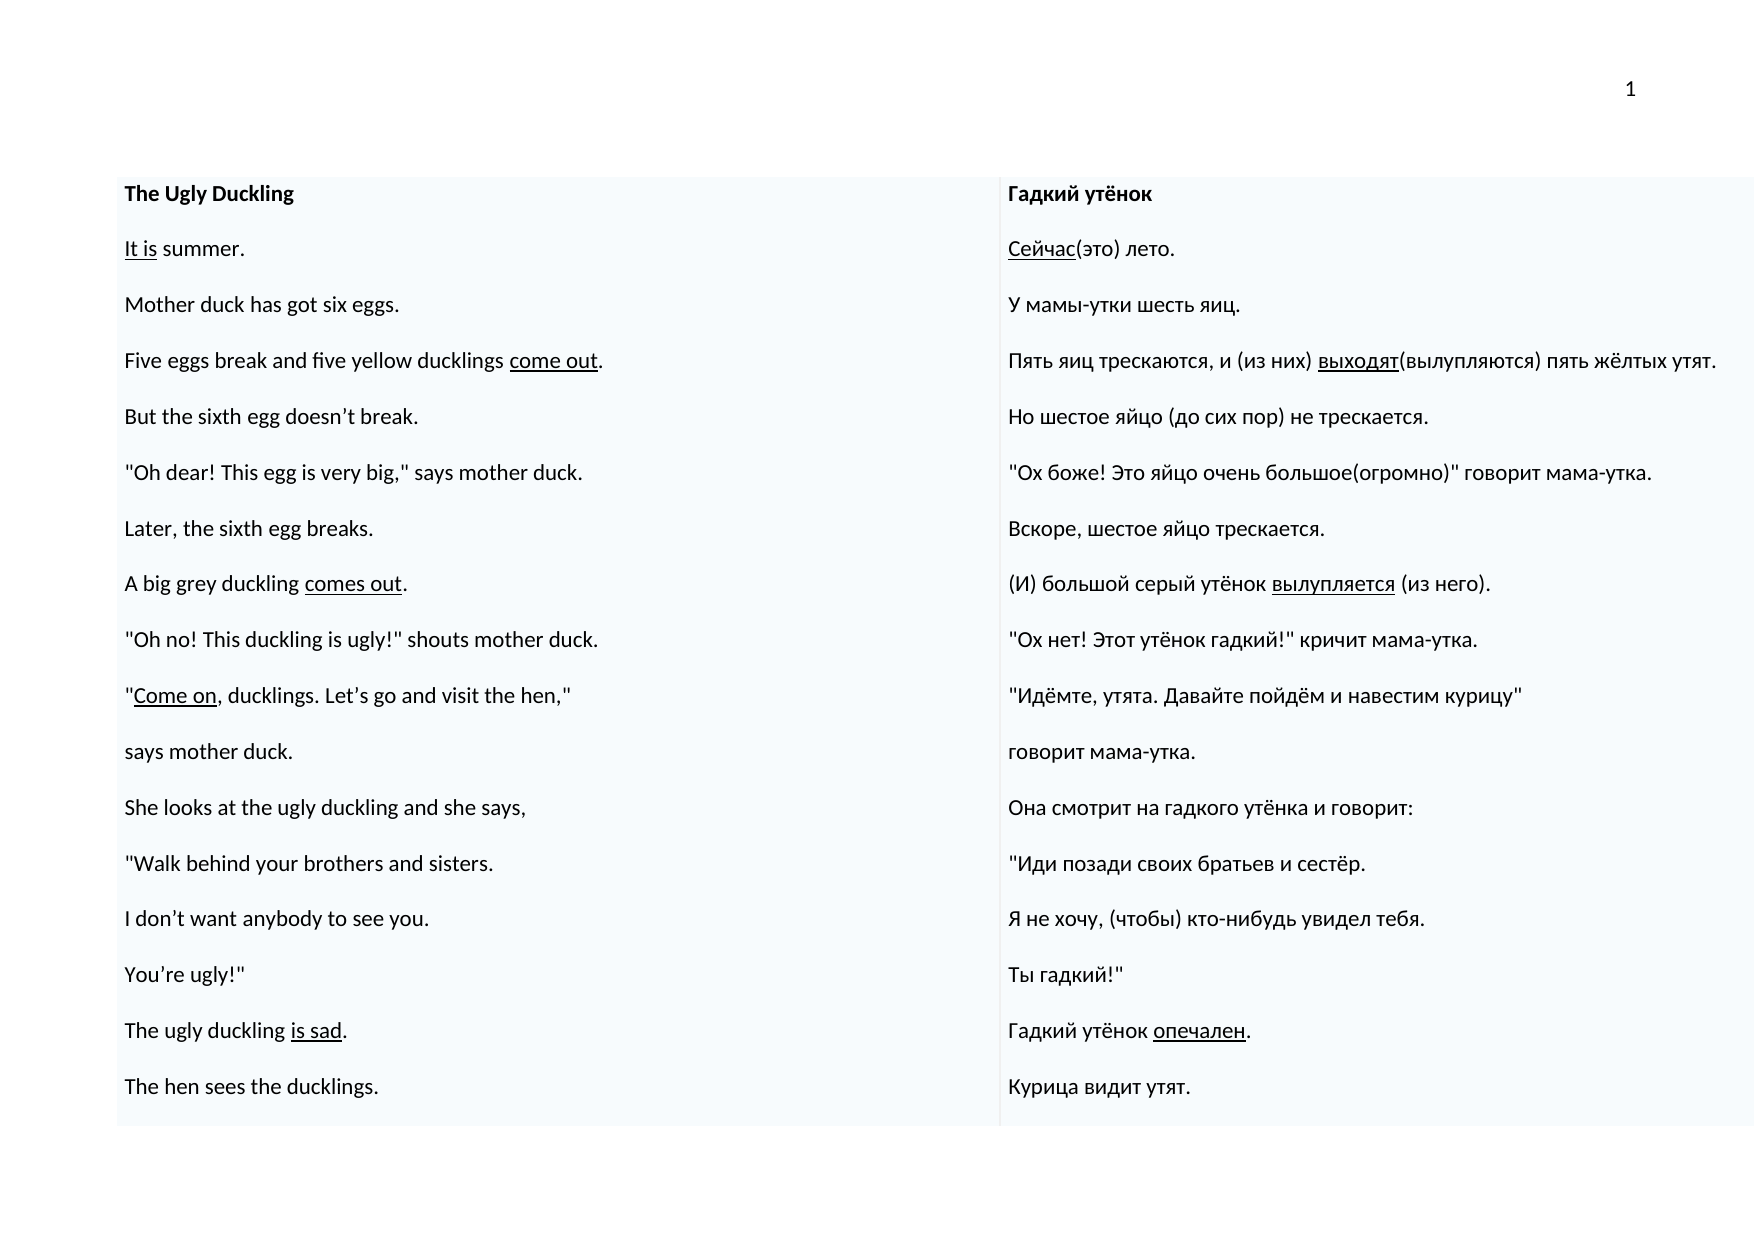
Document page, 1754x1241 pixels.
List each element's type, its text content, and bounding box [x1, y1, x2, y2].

table_header Гадкий утёнок [1001, 177, 1754, 233]
table_header The Ugly Duckling [117, 177, 999, 233]
table_cell У мамы-утки шесть яиц. [1001, 289, 1754, 345]
table_cell A big grey duckling comes out. [117, 568, 999, 624]
table_cell You’re ugly!" [117, 959, 999, 1015]
table_cell Курица видит утят. [1001, 1071, 1754, 1126]
table_cell Она смотрит на гадкого утёнка и говорит: [1001, 791, 1754, 847]
table_cell Вскоре, шестое яйцо трескается. [1001, 512, 1754, 568]
table_cell Ты гадкий!" [1001, 959, 1754, 1015]
table_cell "Oh dear! This egg is very big," says mother duck. [117, 456, 999, 512]
table_cell "Ох нет! Этот утёнок гадкий!" кричит мама-утка. [1001, 624, 1754, 680]
table_cell But the sixth egg doesn’t break. [117, 401, 999, 456]
table_cell говорит мама-утка. [1001, 736, 1754, 791]
table_cell "Ох боже! Это яйцо очень большое(огромно)" говорит мама-утка. [1001, 456, 1754, 512]
table_cell Гадкий утёнок опечален. [1001, 1015, 1754, 1071]
table_cell says mother duck. [117, 736, 999, 791]
table_cell Later, the sixth egg breaks. [117, 512, 999, 568]
table_cell "Come on, ducklings. Let’s go and visit the hen," [117, 680, 999, 736]
table_cell (И) большой серый утёнок вылупляется (из него). [1001, 568, 1754, 624]
table_cell Пять яиц трескаются, и (из них) выходят(вылупляются) пять жёлтых утят. [1001, 345, 1754, 401]
table_cell The ugly duckling is sad. [117, 1015, 999, 1071]
table_cell "Walk behind your brothers and sisters. [117, 847, 999, 903]
table_cell It is summer. [117, 233, 999, 289]
table_cell "Иди позади своих братьев и сестёр. [1001, 847, 1754, 903]
table_cell Five eggs break and five yellow ducklings come out. [117, 345, 999, 401]
table_cell "Идёмте, утята. Давайте пойдём и навестим курицу" [1001, 680, 1754, 736]
table_cell She looks at the ugly duckling and she says, [117, 791, 999, 847]
table_cell Я не хочу, (чтобы) кто-нибудь увидел тебя. [1001, 903, 1754, 959]
table_cell I don’t want anybody to see you. [117, 903, 999, 959]
table_cell Но шестое яйцо (до сих пор) не трескается. [1001, 401, 1754, 456]
table_cell The hen sees the ducklings. [117, 1071, 999, 1126]
table_cell Сейчас(это) лето. [1001, 233, 1754, 289]
table_cell Mother duck has got six eggs. [117, 289, 999, 345]
table_cell "Oh no! This duckling is ugly!" shouts mother duck. [117, 624, 999, 680]
